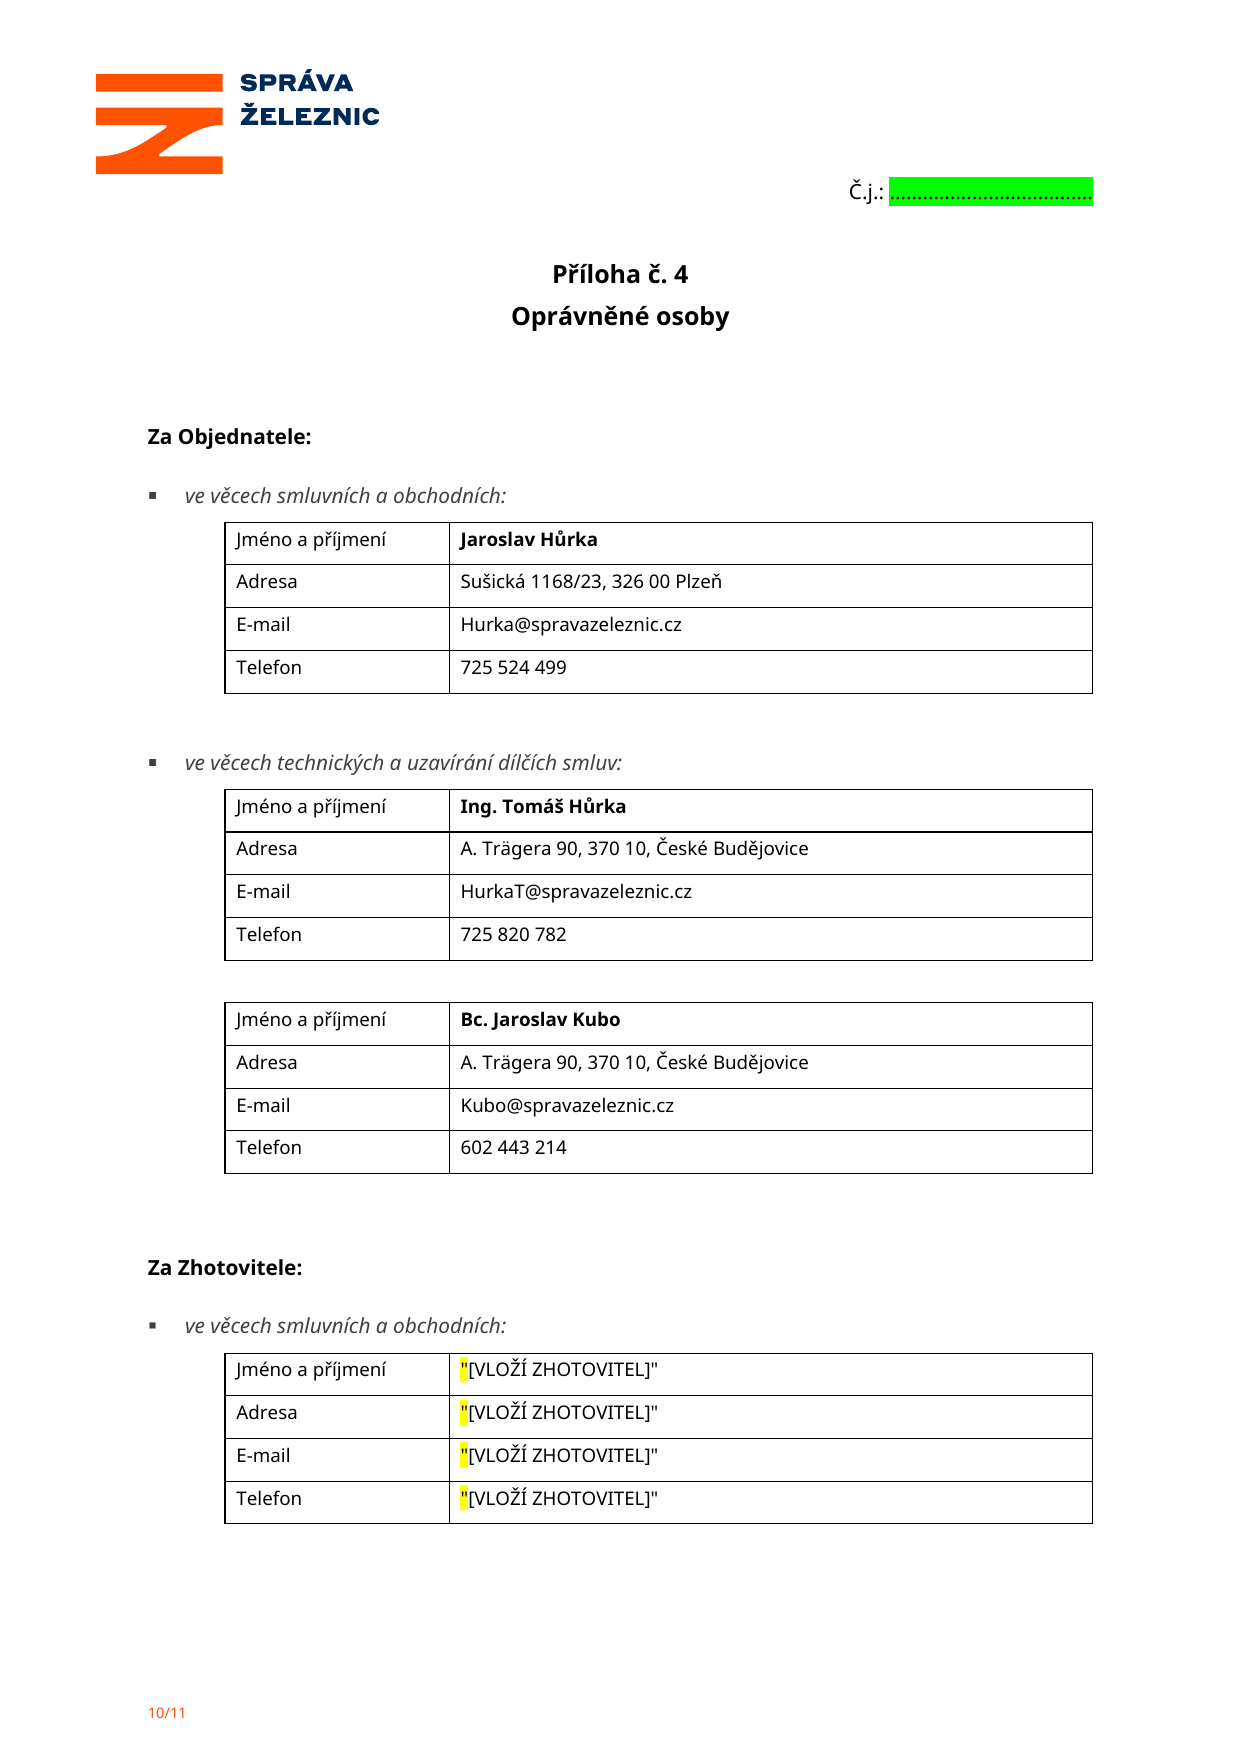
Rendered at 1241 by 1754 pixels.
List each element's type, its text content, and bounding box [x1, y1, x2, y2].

table_cell Adresa [226, 1046, 449, 1088]
table_header Bc. Jaroslav Kubo [450, 1003, 1092, 1045]
subtitle ve věcech smluvních a obchodních: [148, 1311, 1093, 1340]
table_header Jméno a příjmení [226, 523, 449, 564]
table_cell 602 443 214 [450, 1131, 1092, 1173]
table_cell Adresa [226, 833, 449, 874]
table_header Jméno a příjmení [226, 1003, 449, 1045]
table_cell Sušická 1168/23, 326 00 Plzeň [450, 565, 1092, 607]
table_header Ing. Tomáš Hůrka [450, 790, 1092, 831]
table_cell 725 524 499 [450, 651, 1092, 692]
table_cell Adresa [226, 1396, 449, 1438]
table_cell A. Trägera 90, 370 10, České Budějovice [450, 833, 1092, 874]
table_cell HurkaT@spravazeleznic.cz [450, 875, 1092, 917]
table_cell E-mail [226, 875, 449, 917]
table_cell Telefon [226, 1482, 449, 1523]
table_cell Adresa [226, 565, 449, 607]
text Příloha č. 4 [148, 260, 1093, 289]
table_cell 725 820 782 [450, 918, 1092, 959]
table_cell A. Trägera 90, 370 10, České Budějovice [450, 1046, 1092, 1088]
table_cell Telefon [226, 651, 449, 692]
subtitle ve věcech smluvních a obchodních: [148, 480, 1093, 509]
table_cell [450, 1396, 1092, 1438]
table_cell Telefon [226, 1131, 449, 1173]
table_cell E-mail [226, 1089, 449, 1130]
table_cell Kubo@spravazeleznic.cz [450, 1089, 1092, 1130]
table_header [450, 1354, 1092, 1395]
table_cell Telefon [226, 918, 449, 959]
subtitle ve věcech technických a uzavírání dílčích smluv: [148, 747, 1093, 776]
table_cell [450, 1482, 1092, 1523]
table_cell E-mail [226, 1439, 449, 1481]
table_cell E-mail [226, 608, 449, 650]
table_header Jméno a příjmení [226, 790, 449, 831]
text Za Objednatele: [148, 422, 1093, 451]
text Oprávněné osoby [148, 302, 1093, 331]
text Za Zhotovitele: [148, 1253, 1093, 1282]
table_header Jaroslav Hůrka [450, 523, 1092, 564]
table_cell [450, 1439, 1092, 1481]
table_header Jméno a příjmení [226, 1354, 449, 1395]
table_cell Hurka@spravazeleznic.cz [450, 608, 1092, 650]
